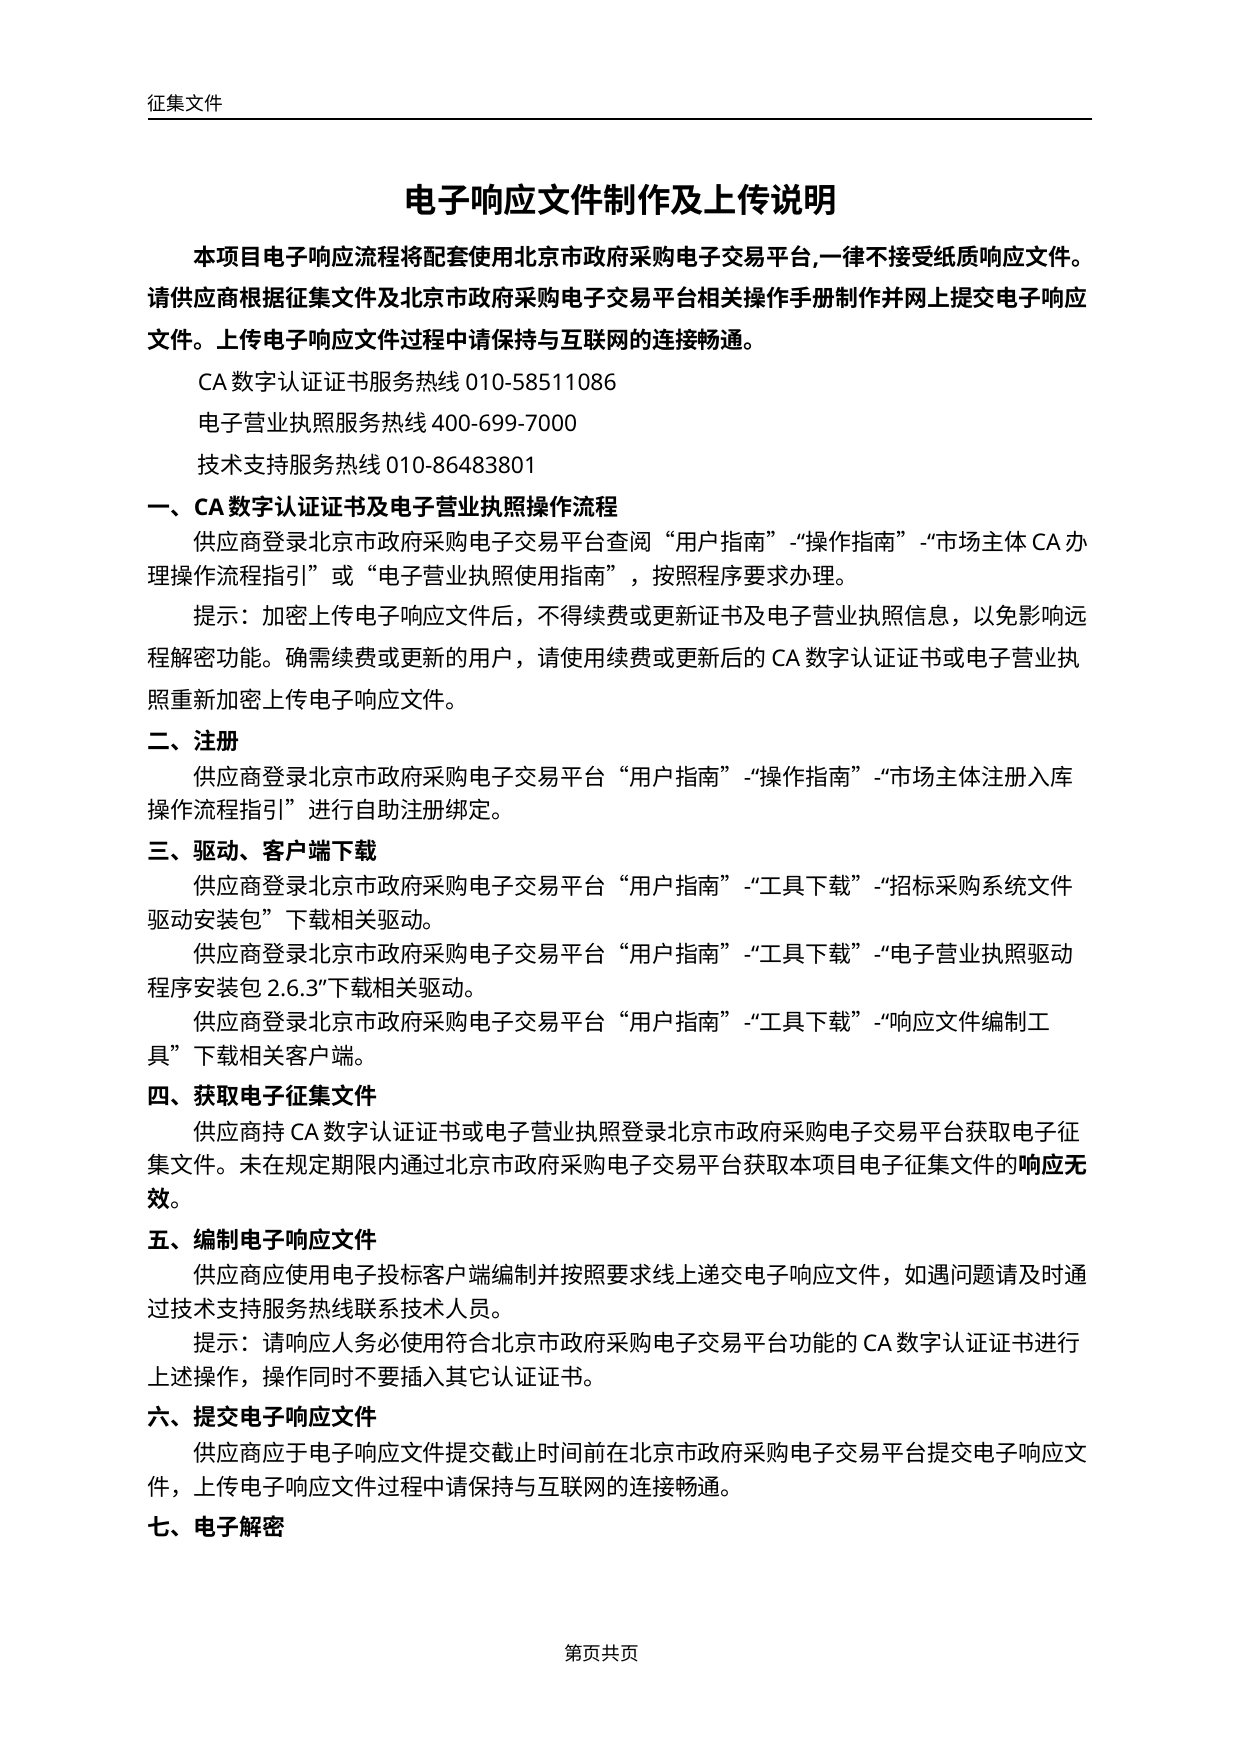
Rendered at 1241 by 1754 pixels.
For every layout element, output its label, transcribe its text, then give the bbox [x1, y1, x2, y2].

list 注册 [148, 716, 1092, 758]
text 供应商登录北京市政府采购电子交易平台“用户指南”-“工具下载”-“响应文件编制工具”下载相关客户端。 [148, 1003, 1092, 1071]
text 供应商持CA数字认证证书或电子营业执照登录北京市政府采购电子交易平台获取电子征集文件。未在规定期限内通过北京市政府采购电子交易平台获取本项目电子征集文件的响应无效。 [148, 1113, 1092, 1215]
text 提示：请响应人务必使用符合北京市政府采购电子交易平台功能的CA数字认证证书进行上述操作，操作同时不要插入其它认证证书。 [148, 1324, 1092, 1392]
list 获取电子征集文件 [148, 1071, 1092, 1113]
text 本项目电子响应流程将配套使用北京市政府采购电子交易平台,一律不接受纸质响应文件。请供应商根据征集文件及北京市政府采购电子交易平台相关操作手册制作并网上提交电子响应文件。上传电子响应文件过程中请保持与互联网的连接畅通。 [148, 232, 1092, 357]
text 技术支持服务热线010-86483801 [198, 440, 1092, 482]
list 驱动、客户端下载 [148, 826, 1092, 868]
text CA数字认证证书服务热线010-58511086 [198, 357, 1092, 398]
list 电子解密 [148, 1502, 1092, 1544]
list CA数字认证证书及电子营业执照操作流程 [148, 482, 1092, 523]
text 供应商登录北京市政府采购电子交易平台“用户指南”-“工具下载”-“电子营业执照驱动程序安装包2.6.3”下载相关驱动。 [148, 936, 1092, 1003]
text 供应商登录北京市政府采购电子交易平台“用户指南”-“操作指南”-“市场主体注册入库操作流程指引”进行自助注册绑定。 [148, 758, 1092, 826]
list 提交电子响应文件 [148, 1392, 1092, 1434]
text 供应商登录北京市政府采购电子交易平台“用户指南”-“工具下载”-“招标采购系统文件驱动安装包”下载相关驱动。 [148, 868, 1092, 936]
text 电子营业执照服务热线400-699-7000 [198, 398, 1092, 440]
text 提示：加密上传电子响应文件后，不得续费或更新证书及电子营业执照信息，以免影响远程解密功能。确需续费或更新的用户，请使用续费或更新后的CA数字认证证书或电子营业执照重新加密上传电子响应文件。 [148, 591, 1092, 716]
text 电子响应文件制作及上传说明 [148, 164, 1092, 232]
text 供应商应于电子响应文件提交截止时间前在北京市政府采购电子交易平台提交电子响应文件，上传电子响应文件过程中请保持与互联网的连接畅通。 [148, 1434, 1092, 1502]
text 供应商登录北京市政府采购电子交易平台查阅“用户指南”-“操作指南”-“市场主体CA办理操作流程指引”或“电子营业执照使用指南”，按照程序要求办理。 [148, 523, 1092, 591]
text 供应商应使用电子投标客户端编制并按照要求线上递交电子响应文件，如遇问题请及时通过技术支持服务热线联系技术人员。 [148, 1257, 1092, 1324]
list 编制电子响应文件 [148, 1215, 1092, 1257]
